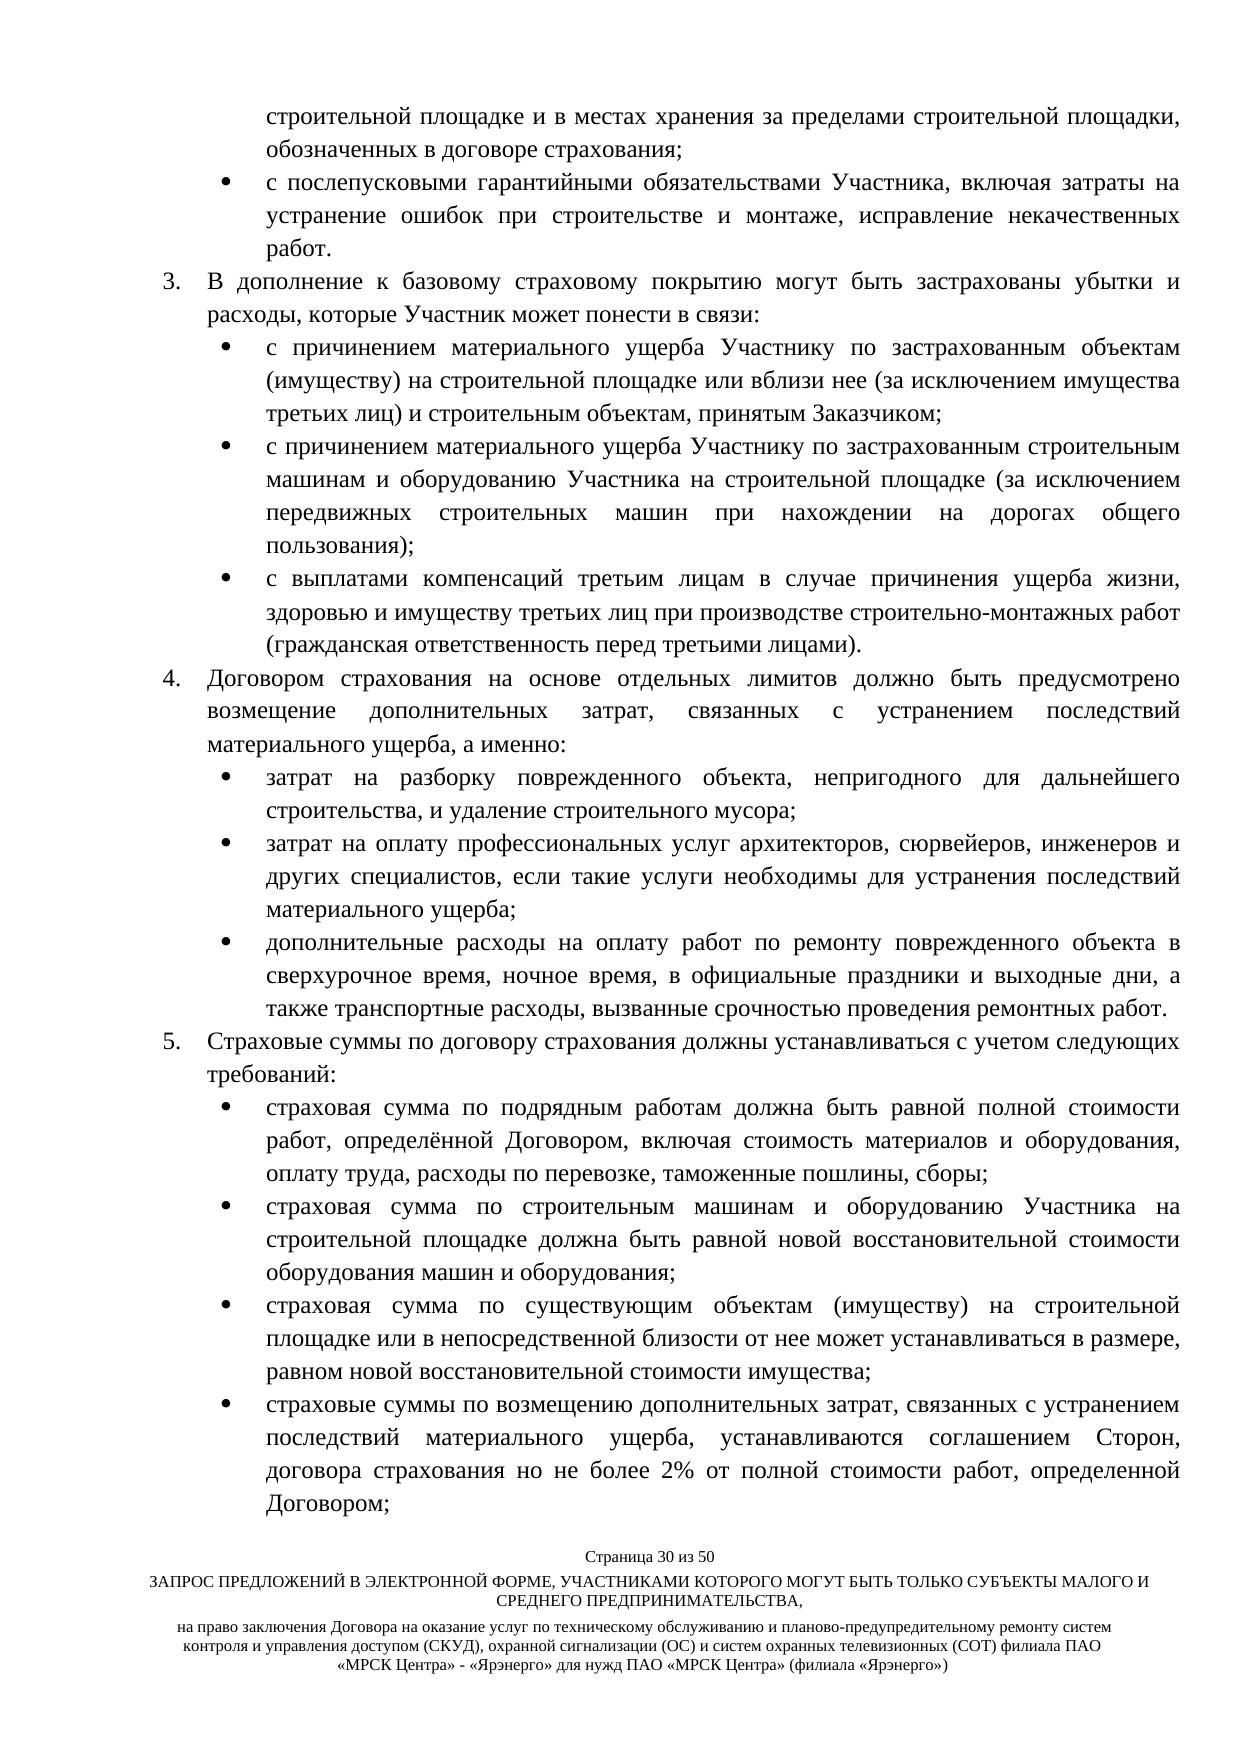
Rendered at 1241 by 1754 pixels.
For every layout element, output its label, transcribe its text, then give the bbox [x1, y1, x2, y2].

list затрат на разборку поврежденного объекта, непригодного для дальнейшего строительства, и удаление строительного мусора; [222, 762, 1181, 823]
list Страховые суммы по договору страхования должны устанавливаться с учетом следующих требований: [162, 1026, 1181, 1088]
list затрат на оплату профессиональных услуг архитекторов, сюрвейеров, инженеров и других специалистов, если такие услуги необходимы для устранения последствий материального ущерба; [222, 828, 1181, 922]
list с причинением материального ущерба Участнику по застрахованным объектам (имуществу) на строительной площадке или вблизи нее (за исключением имущества третьих лиц) и строительным объектам, принятым Заказчиком; [222, 332, 1181, 427]
list страховая сумма по строительным машинам и оборудованию Участника на строительной площадке должна быть равной новой восстановительной стоимости оборудования машин и оборудования; [222, 1191, 1181, 1286]
list В дополнение к базовому страховому покрытию могут быть застрахованы убытки и расходы, которые Участник может понести в связи: [162, 266, 1181, 328]
list страховая сумма по подрядным работам должна быть равной полной стоимости работ, определённой Договором, включая стоимость материалов и оборудования, оплату труда, расходы по перевозке, таможенные пошлины, сборы; [222, 1092, 1181, 1187]
list страховая сумма по существующим объектам (имуществу) на строительной площадке или в непосредственной близости от нее может устанавливаться в размере, равном новой восстановительной стоимости имущества; [222, 1290, 1181, 1385]
list Договором страхования на основе отдельных лимитов должно быть предусмотрено возмещение дополнительных затрат, связанных с устранением последствий материального ущерба, а именно: [162, 663, 1181, 757]
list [222, 101, 1181, 163]
list с послепусковыми гарантийными обязательствами Участника, включая затраты на устранение ошибок при строительстве и монтаже, исправление некачественных работ. [222, 167, 1181, 262]
list с причинением материального ущерба Участнику по застрахованным строительным машинам и оборудованию Участника на строительной площадке (за исключением передвижных строительных машин при нахождении на дорогах общего пользования); [222, 431, 1181, 559]
list страховые суммы по возмещению дополнительных затрат, связанных с устранением последствий материального ущерба, устанавливаются соглашением Сторон, договора страхования но не более 2% от полной стоимости работ, определенной Договором; [222, 1389, 1181, 1517]
list дополнительные расходы на оплату работ по ремонту поврежденного объекта в сверхурочное время, ночное время, в официальные праздники и выходные дни, а также транспортные расходы, вызванные срочностью проведения ремонтных работ. [222, 927, 1181, 1022]
list с выплатами компенсаций третьим лицам в случае причинения ущерба жизни, здоровью и имуществу третьих лиц при производстве строительно-монтажных работ (гражданская ответственность перед третьими лицами). [222, 563, 1181, 658]
